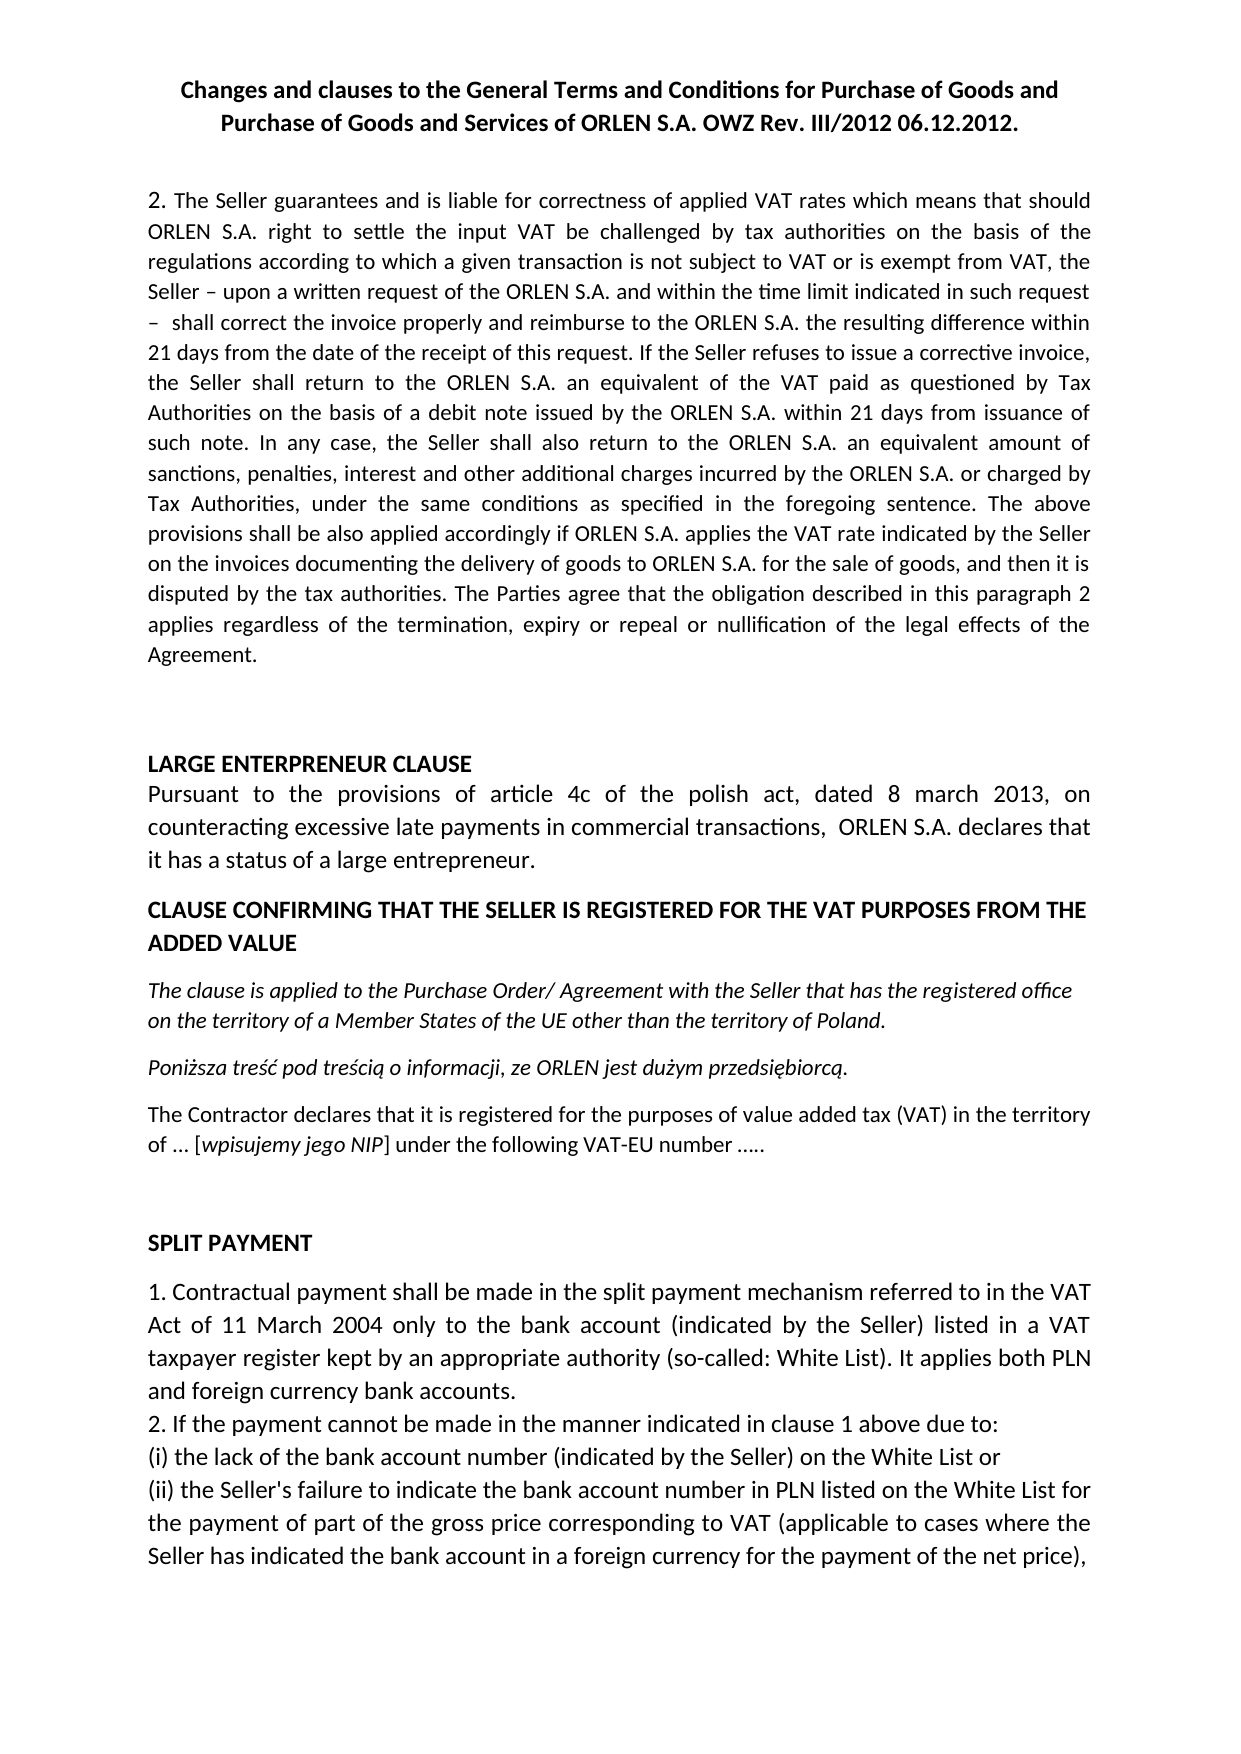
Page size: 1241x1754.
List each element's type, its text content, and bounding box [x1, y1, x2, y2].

text CLAUSE CONFIRMING THAT THE SELLER IS REGISTERED FOR THE VAT PURPOSES FROM THE ADDED VALUE [148, 894, 1093, 957]
text Poniższa treść pod treścią o informacji, ze ORLEN jest dużym przedsiębiorcą. [148, 1053, 1093, 1081]
text The clause is applied to the Purchase Order/ Agreement with the Seller that has the registered office on the territory of a Member States of the UE other than the territory of Poland. [148, 976, 1093, 1034]
text LARGE ENTERPRENEUR CLAUSE [148, 748, 1093, 778]
text 2. If the payment cannot be made in the manner indicated in clause 1 above due to: [148, 1408, 1093, 1439]
text 2. The Seller guarantees and is liable for correctness of applied VAT rates which means that should ORLEN S.A. right to settle the input VAT be challenged by tax authorities on the basis of the regulations according to which a given transaction is not subject to VAT or is exempt from VAT, the Seller – upon a written request of the ORLEN S.A. and within the time limit indicated in such request – shall correct the invoice properly and reimburse to the ORLEN S.A. the resulting difference within 21 days from the date of the receipt of this request. If the Seller refuses to issue a corrective invoice, the Seller shall return to the ORLEN S.A. an equivalent of the VAT paid as questioned by Tax Authorities on the basis of a debit note issued by the ORLEN S.A. within 21 days from issuance of such note. In any case, the Seller shall also return to the ORLEN S.A. an equivalent amount of sanctions, penalties, interest and other additional charges incurred by the ORLEN S.A. or charged by Tax Authorities, under the same conditions as specified in the foregoing sentence. The above provisions shall be also applied accordingly if ORLEN S.A. applies the VAT rate indicated by the Seller on the invoices documenting the delivery of goods to ORLEN S.A. for the sale of goods, and then it is disputed by the tax authorities. The Parties agree that the obligation described in this paragraph 2 applies regardless of the termination, expiry or repeal or nullification of the legal effects of the Agreement. [148, 184, 1093, 668]
text 1. Contractual payment shall be made in the split payment mechanism referred to in the VAT Act of 11 March 2004 only to the bank account (indicated by the Seller) listed in a VAT taxpayer register kept by an appropriate authority (so-called: White List). It applies both PLN and foreign currency bank accounts. [148, 1276, 1093, 1406]
text (i) the lack of the bank account number (indicated by the Seller) on the White List or [148, 1441, 1093, 1472]
text (ii) the Seller's failure to indicate the bank account number in PLN listed on the White List for the payment of part of the gross price corresponding to VAT (applicable to cases where the Seller has indicated the bank account in a foreign currency for the payment of the net price), [148, 1474, 1093, 1570]
text SPLIT PAYMENT [148, 1227, 1093, 1257]
text Pursuant to the provisions of article 4c of the polish act, dated 8 march 2013, on counteracting excessive late payments in commercial transactions, ORLEN S.A. declares that it has a status of a large entrepreneur. [148, 778, 1093, 875]
text The Contractor declares that it is registered for the purposes of value added tax (VAT) in the territory of ... [wpisujemy jego NIP] under the following VAT-EU number ….. [148, 1100, 1093, 1158]
